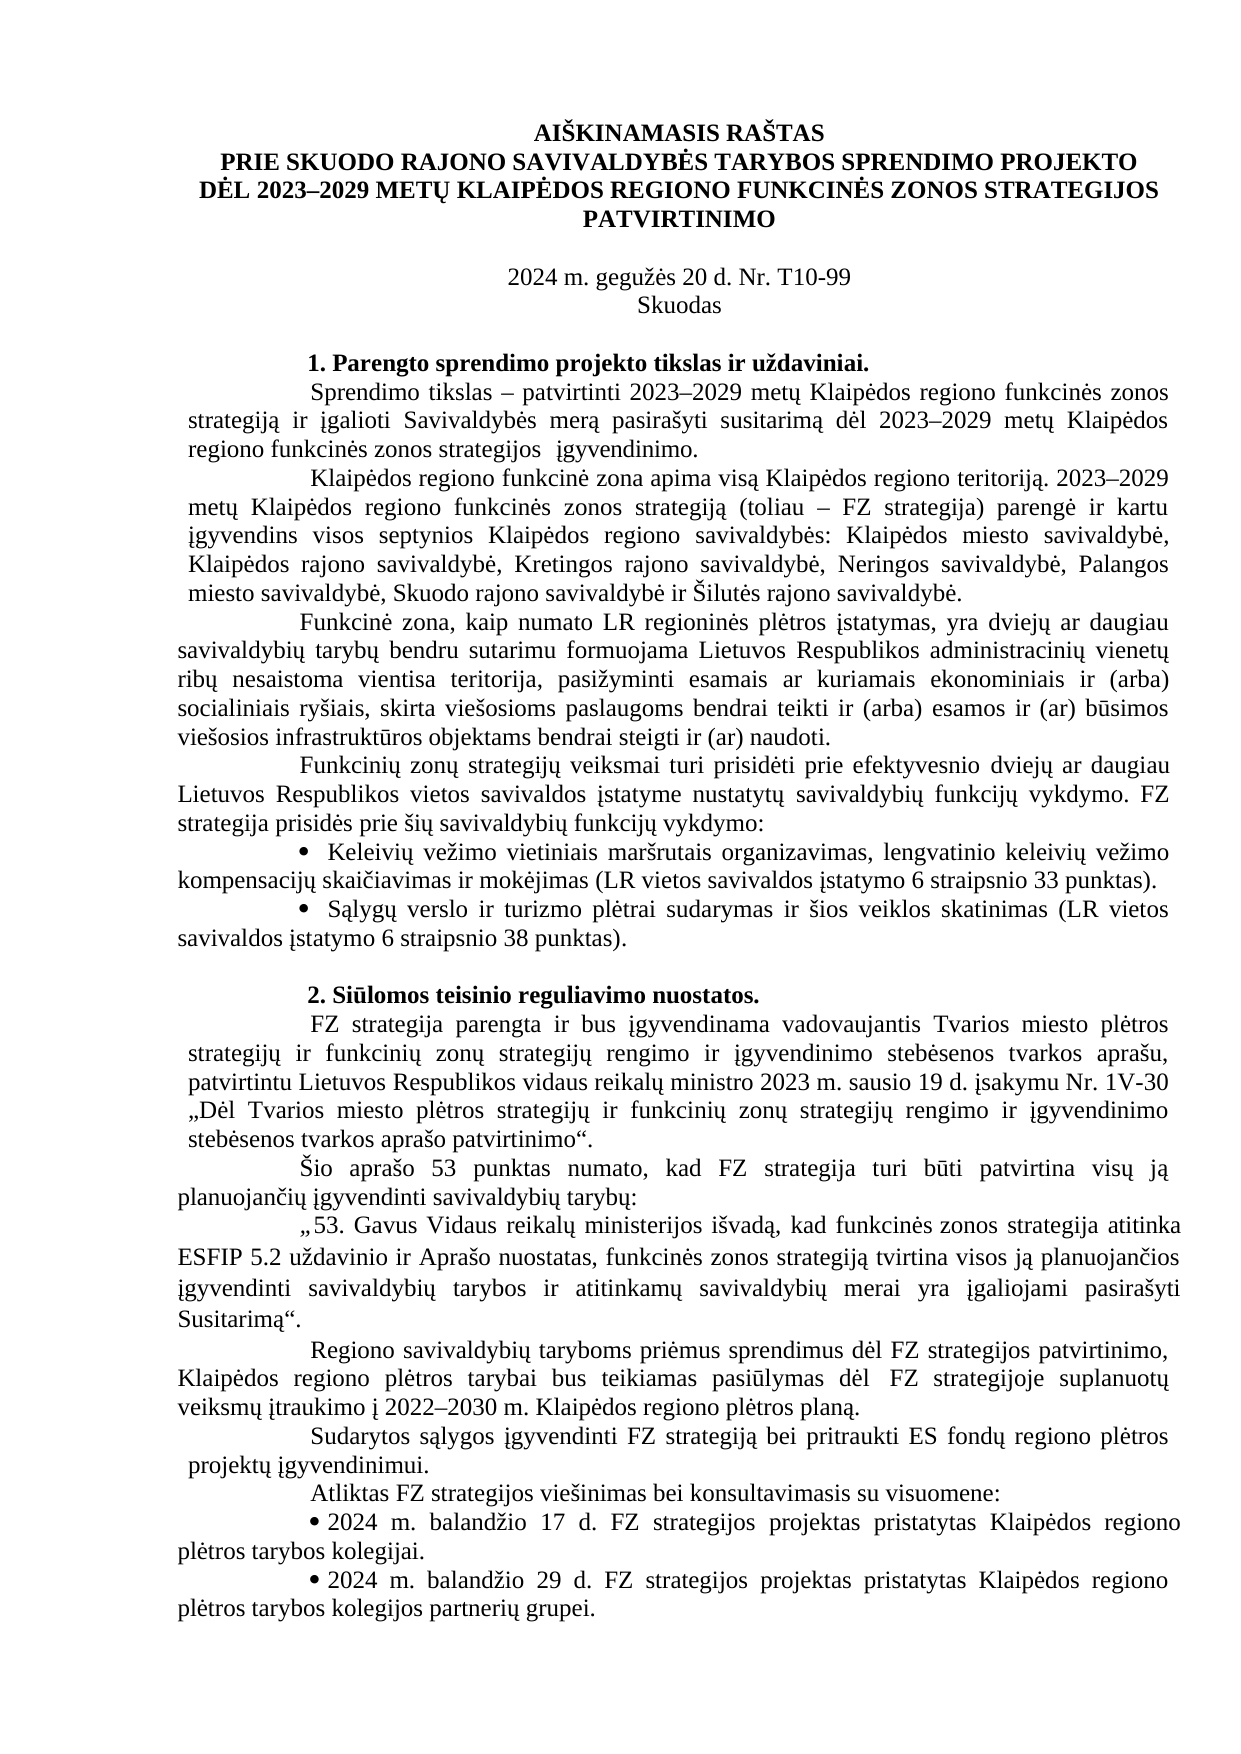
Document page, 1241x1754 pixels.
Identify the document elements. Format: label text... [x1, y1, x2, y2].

list 2. Siūlomos teisinio reguliavimo nuostatos. [177, 981, 1181, 1009]
text 2024 m. gegužės 20 d. Nr. T10-99 [177, 262, 1181, 291]
text Sprendimo tikslas – patvirtinti 2023–2029 metų Klaipėdos regiono funkcinės zonos strategiją ir įgalioti Savivaldybės merą pasirašyti susitarimą dėl 2023–2029 metų Klaipėdos regiono funkcinės zonos strategijos įgyvendinimo. [188, 377, 1169, 463]
text Sudarytos sąlygos įgyvendinti FZ strategiją bei pritraukti ES fondų regiono plėtros projektų įgyvendinimui. [188, 1421, 1169, 1478]
list Keleivių vežimo vietiniais maršrutais organizavimas, lengvatinio keleivių vežimo kompensacijų skaičiavimas ir mokėjimas (LR vietos savivaldos įstatymo 6 straipsnio 33 punktas). [177, 837, 1170, 894]
text DĖL 2023–2029 METŲ KLAIPĖDOS REGIONO FUNKCINĖS ZONOS STRATEGIJOS PATVIRTINIMO [177, 176, 1181, 233]
text PRIE SKUODO RAJONO SAVIVALDYBĖS TARYBOS SPRENDIMO PROJEKTO [177, 147, 1181, 176]
text Funkcinė zona, kaip numato LR regioninės plėtros įstatymas, yra dviejų ar daugiau savivaldybių tarybų bendru sutarimu formuojama Lietuvos Respublikos administracinių vienetų ribų nesaistoma vientisa teritorija, pasižyminti esamais ar kuriamais ekonominiais ir (arba) socialiniais ryšiais, skirta viešosioms paslaugoms bendrai teikti ir (arba) esamos ir (ar) būsimos viešosios infrastruktūros objektams bendrai steigti ir (ar) naudoti. [177, 607, 1170, 751]
list Regiono savivaldybių taryboms priėmus sprendimus dėl FZ strategijos patvirtinimo, Klaipėdos regiono plėtros tarybai bus teikiamas pasiūlymas dėl FZ strategijoje suplanuotų veiksmų įtraukimo į 2022–2030 m. Klaipėdos regiono plėtros planą. [177, 1335, 1169, 1421]
text Klaipėdos regiono funkcinė zona apima visą Klaipėdos regiono teritoriją. 2023–2029 metų Klaipėdos regiono funkcinės zonos strategiją (toliau – FZ strategija) parengė ir kartu įgyvendins visos septynios Klaipėdos regiono savivaldybės: Klaipėdos miesto savivaldybė, Klaipėdos rajono savivaldybė, Kretingos rajono savivaldybė, Neringos savivaldybė, Palangos miesto savivaldybė, Skuodo rajono savivaldybė ir Šilutės rajono savivaldybė. [188, 463, 1170, 607]
text Funkcinių zonų strategijų veiksmai turi prisidėti prie efektyvesnio dviejų ar daugiau Lietuvos Respublikos vietos savivaldos įstatyme nustatytų savivaldybių funkcijų vykdymo. FZ strategija prisidės prie šių savivaldybių funkcijų vykdymo: [177, 751, 1170, 837]
text FZ strategija parengta ir bus įgyvendinama vadovaujantis Tvarios miesto plėtros strategijų ir funkcinių zonų strategijų rengimo ir įgyvendinimo stebėsenos tvarkos aprašu, patvirtintu Lietuvos Respublikos vidaus reikalų ministro 2023 m. sausio 19 d. įsakymu Nr. 1V-30 „Dėl Tvarios miesto plėtros strategijų ir funkcinių zonų strategijų rengimo ir įgyvendinimo stebėsenos tvarkos aprašo patvirtinimo“. [188, 1009, 1170, 1153]
text Atliktas FZ strategijos viešinimas bei konsultavimasis su visuomene: [177, 1478, 1169, 1507]
text 1. Parengto sprendimo projekto tikslas ir uždaviniai. [177, 348, 1181, 377]
text AIŠKINAMASIS RAŠTAS [177, 118, 1181, 147]
list Sąlygų verslo ir turizmo plėtrai sudarymas ir šios veiklos skatinimas (LR vietos savivaldos įstatymo 6 straipsnio 38 punktas). [177, 894, 1170, 952]
text Šio aprašo 53 punktas numato, kad FZ strategija turi būti patvirtina visų ją planuojančių įgyvendinti savivaldybių tarybų: [177, 1153, 1170, 1211]
text Skuodas [177, 291, 1181, 319]
text „53. Gavus Vidaus reikalų ministerijos išvadą, kad funkcinės zonos strategija atitinka ESFIP 5.2 uždavinio ir Aprašo nuostatas, funkcinės zonos strategiją tvirtina visos ją planuojančios įgyvendinti savivaldybių tarybos ir atitinkamų savivaldybių merai yra įgaliojami pasirašyti Susitarimą“. [177, 1211, 1181, 1332]
list 2024 m. balandžio 17 d. FZ strategijos projektas pristatytas Klaipėdos regiono plėtros tarybos kolegijai. [177, 1507, 1181, 1565]
list 2024 m. balandžio 29 d. FZ strategijos projektas pristatytas Klaipėdos regiono plėtros tarybos kolegijos partnerių grupei. [177, 1565, 1169, 1622]
